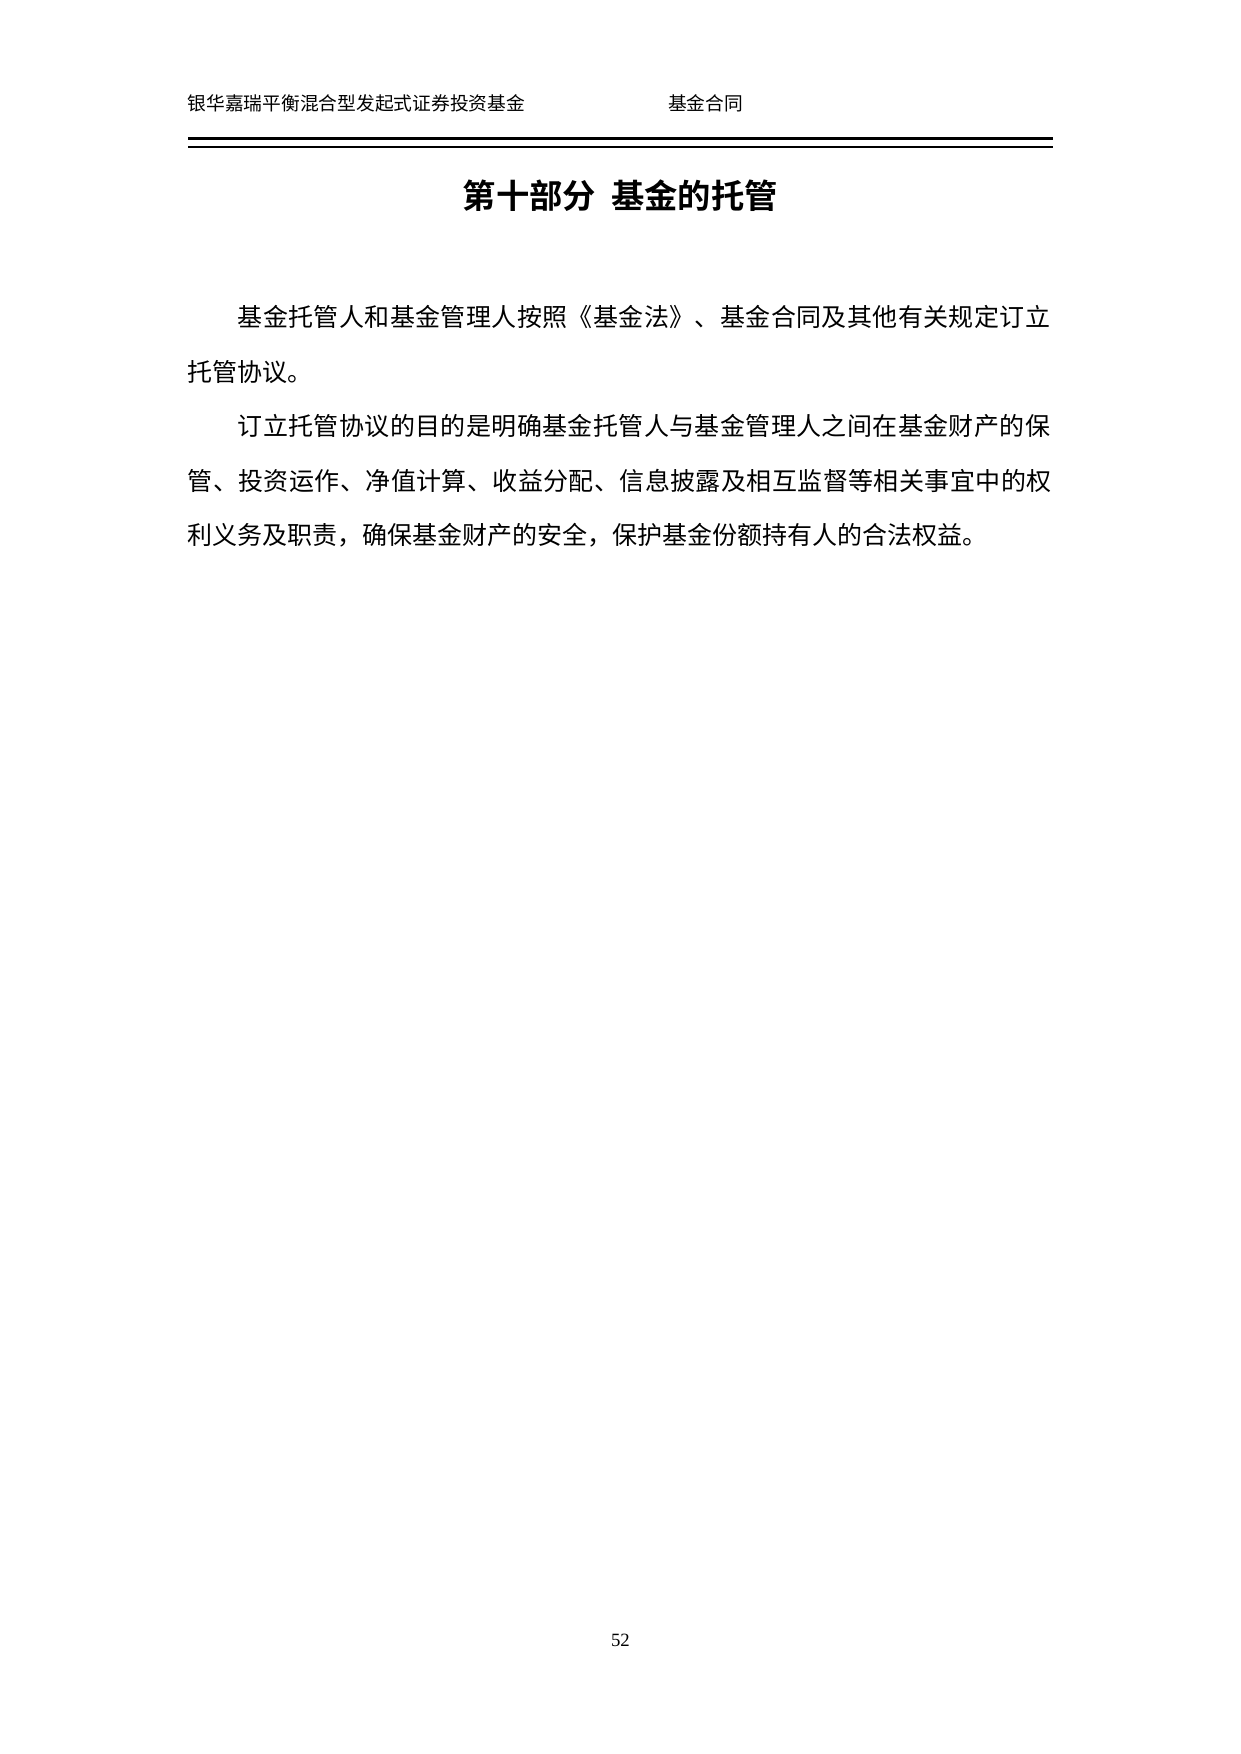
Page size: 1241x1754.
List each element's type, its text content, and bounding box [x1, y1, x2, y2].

text 基金托管人和基金管理人按照《基金法》、基金合同及其他有关规定订立托管协议。 [187, 298, 1053, 388]
subtitle 第十部分 基金的托管 [187, 162, 1053, 227]
text 订立托管协议的目的是明确基金托管人与基金管理人之间在基金财产的保管、投资运作、净值计算、收益分配、信息披露及相互监督等相关事宜中的权利义务及职责，确保基金财产的安全，保护基金份额持有人的合法权益。 [187, 407, 1053, 552]
